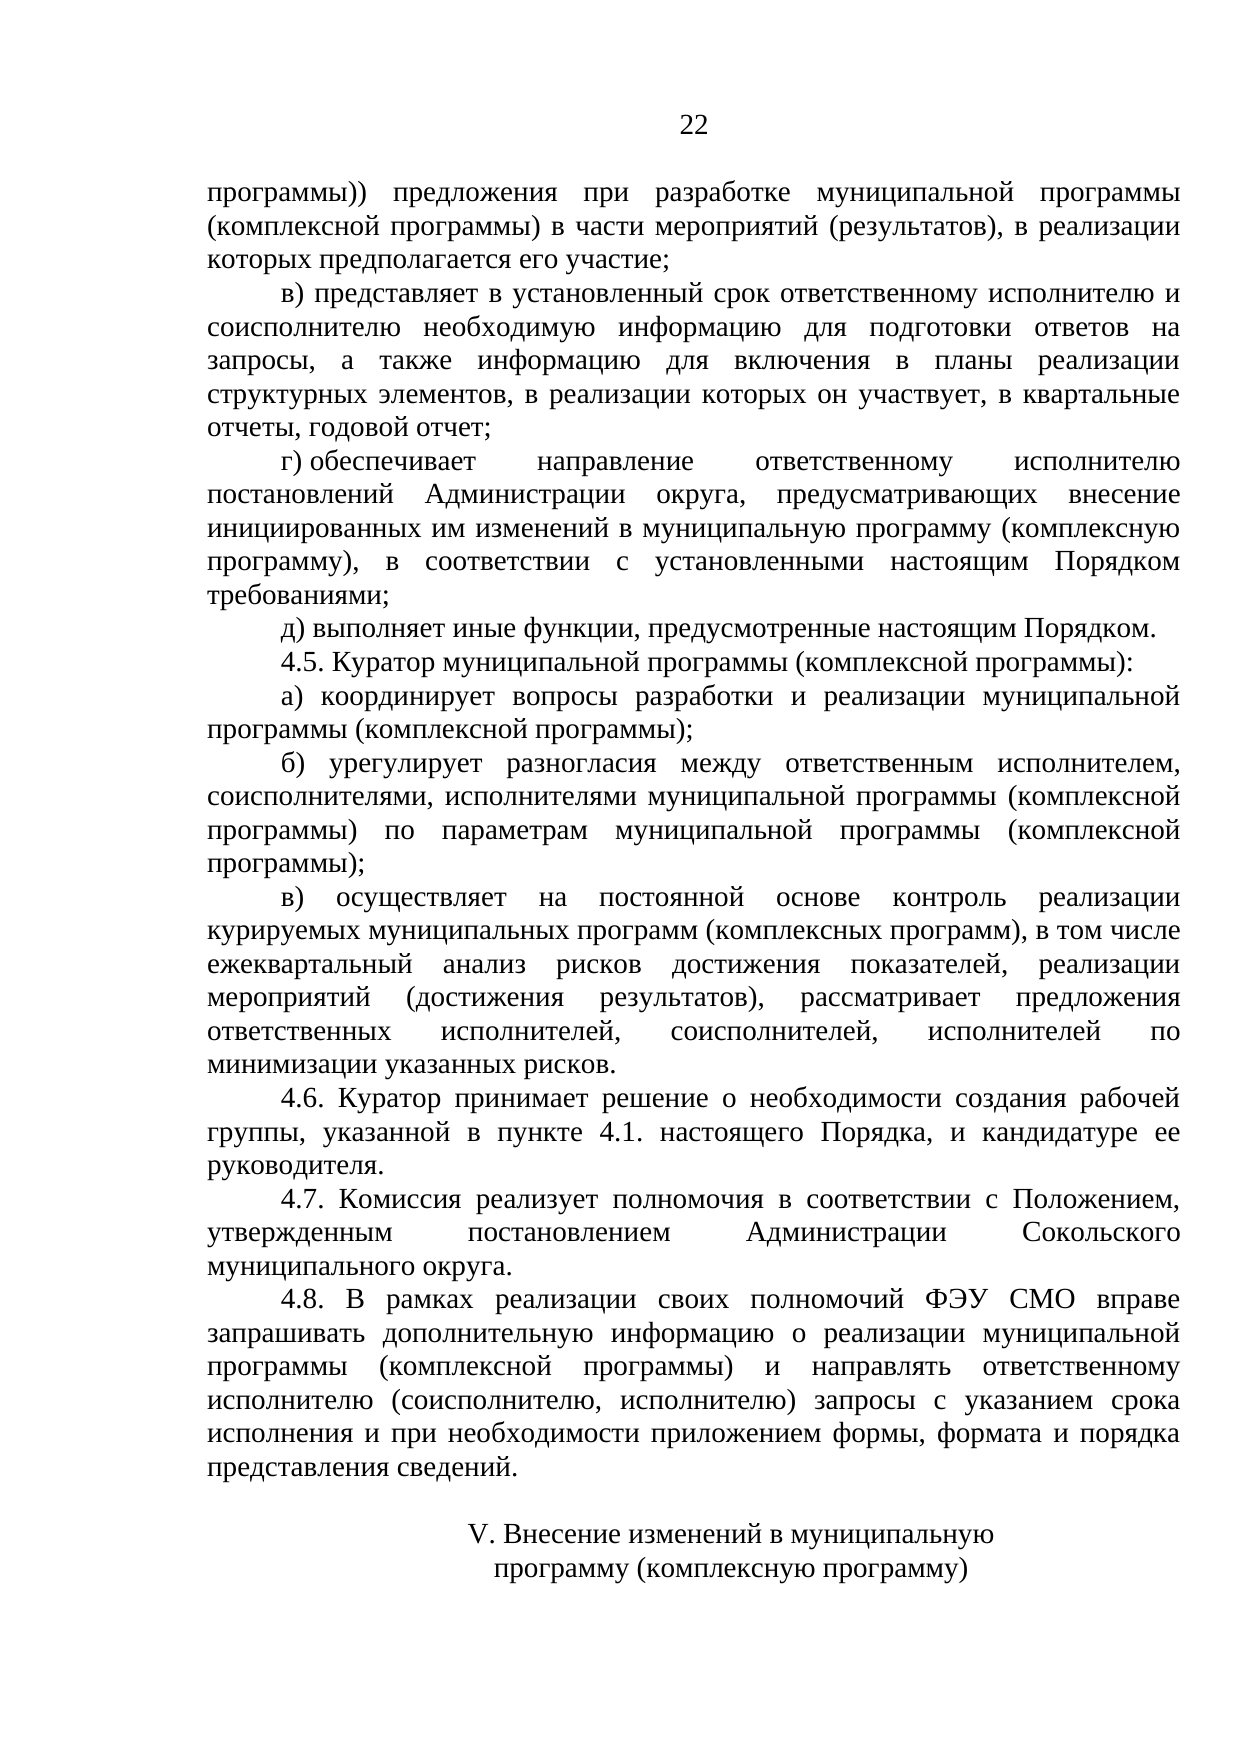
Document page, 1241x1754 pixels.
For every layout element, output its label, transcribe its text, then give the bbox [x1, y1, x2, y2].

text а) координирует вопросы разработки и реализации муниципальной программы (комплексной программы); [207, 678, 1181, 745]
text б) урегулирует разногласия между ответственным исполнителем, соисполнителями, исполнителями муниципальной программы (комплексной программы) по параметрам муниципальной программы (комплексной программы); [207, 745, 1181, 879]
text 4.7. Комиссия реализует полномочия в соответствии с Положением, утвержденным постановлением Администрации Сокольского муниципального округа. [207, 1181, 1181, 1281]
text в) осуществляет на постоянной основе контроль реализации курируемых муниципальных программ (комплексных программ), в том числе ежеквартальный анализ рисков достижения показателей, реализации мероприятий (достижения результатов), рассматривает предложения ответственных исполнителей, соисполнителей, исполнителей по минимизации указанных рисков. [207, 879, 1181, 1080]
text 4.6. Куратор принимает решение о необходимости создания рабочей группы, указанной в пункте 4.1. настоящего Порядка, и кандидатуре ее руководителя. [207, 1080, 1181, 1181]
text д) выполняет иные функции, предусмотренные настоящим Порядком. [207, 611, 1181, 644]
text г) обеспечивает направление ответственному исполнителю постановлений Администрации округа, предусматривающих внесение инициированных им изменений в муниципальную программу (комплексную программу), в соответствии с установленными настоящим Порядком требованиями; [207, 443, 1181, 611]
text в) представляет в установленный срок ответственному исполнителю и соисполнителю необходимую информацию для подготовки ответов на запросы, а также информацию для включения в планы реализации структурных элементов, в реализации которых он участвует, в квартальные отчеты, годовой отчет; [207, 275, 1181, 443]
text 4.5. Куратор муниципальной программы (комплексной программы): [207, 644, 1181, 678]
title программу (комплексную программу) [207, 1550, 1181, 1583]
title V. Внесение изменений в муниципальную [207, 1516, 1181, 1550]
text 4.8. В рамках реализации своих полномочий ФЭУ СМО вправе запрашивать дополнительную информацию о реализации муниципальной программы (комплексной программы) и направлять ответственному исполнителю (соисполнителю, исполнителю) запросы с указанием срока исполнения и при необходимости приложением формы, формата и порядка представления сведений. [207, 1281, 1181, 1483]
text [207, 174, 1181, 275]
